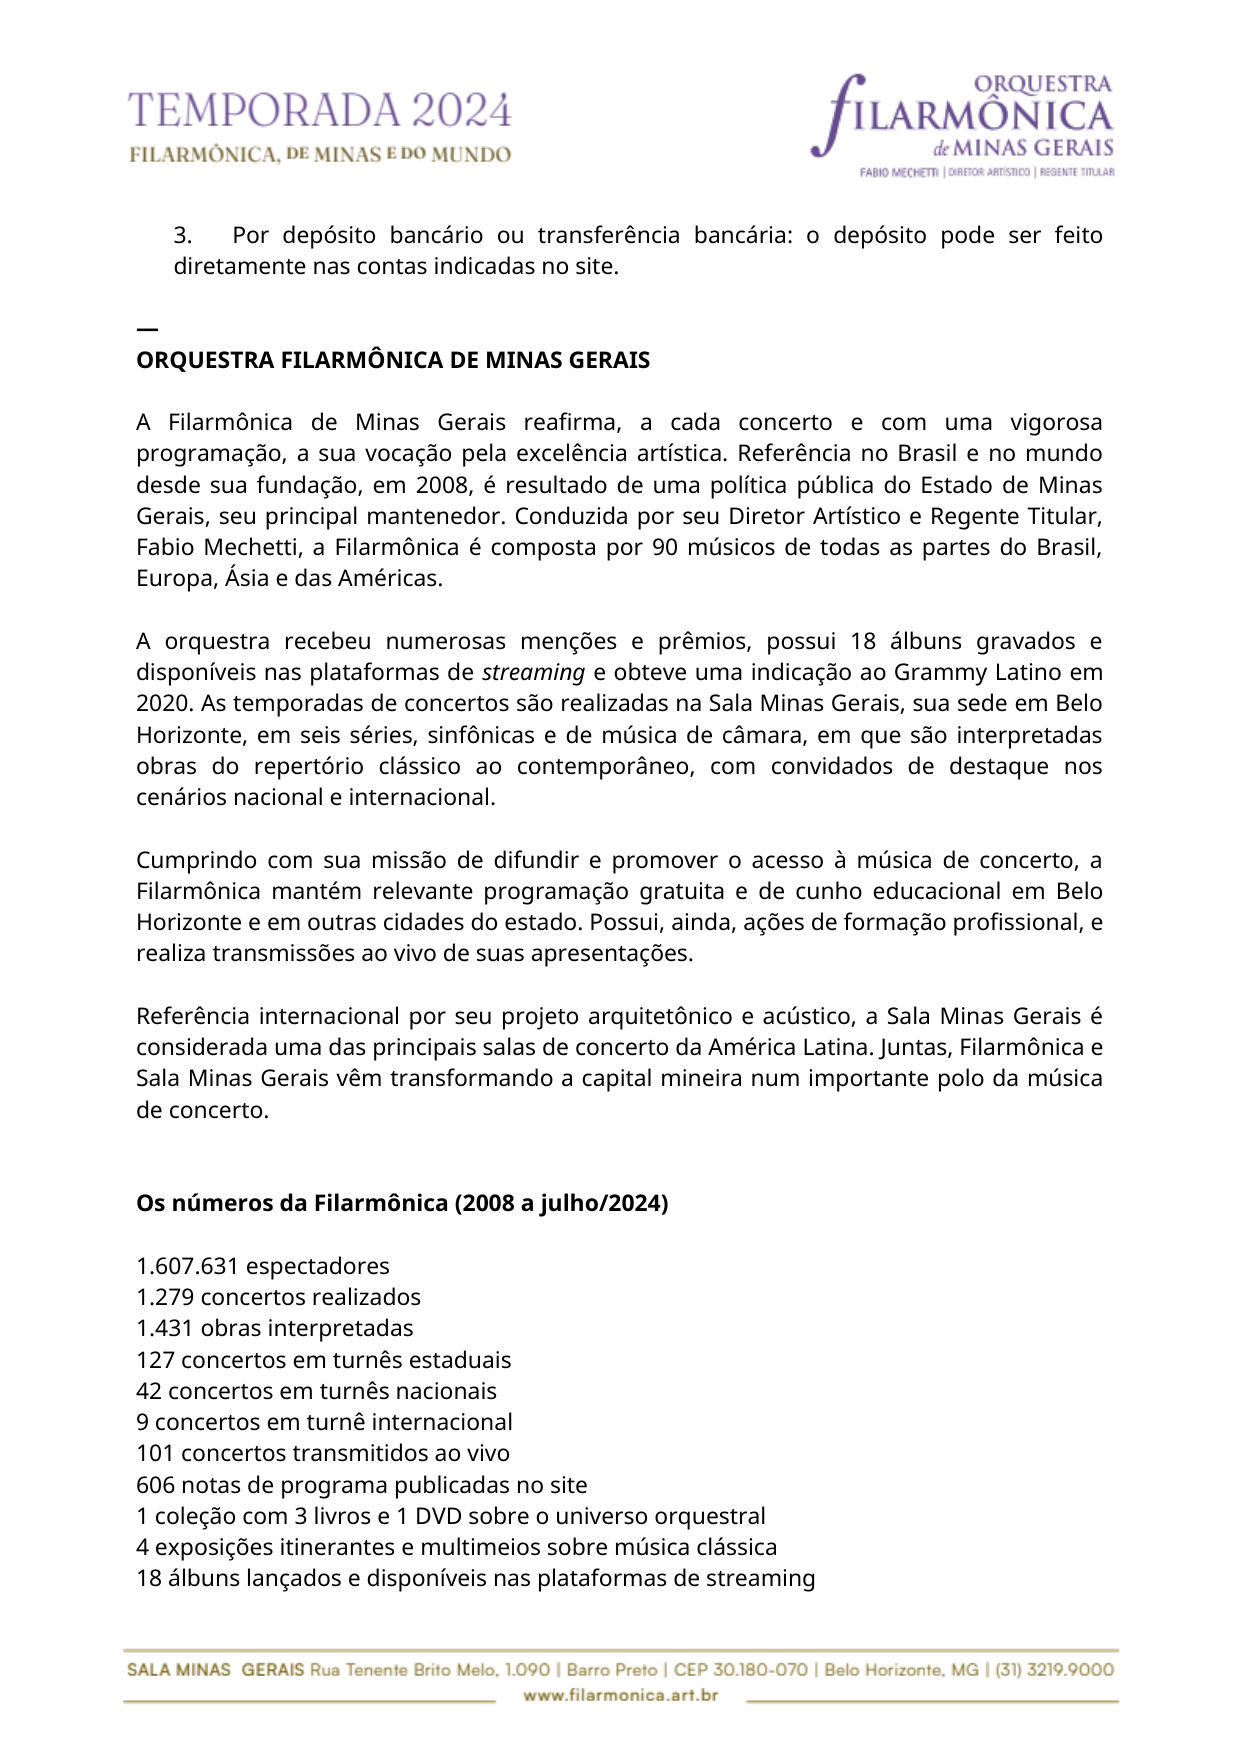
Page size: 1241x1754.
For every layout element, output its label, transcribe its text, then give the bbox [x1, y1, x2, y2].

text A orquestra recebeu numerosas menções e prêmios, possui 18 álbuns gravados e disponíveis nas plataformas de streaming e obteve uma indicação ao Grammy Latino em 2020. As temporadas de concertos são realizadas na Sala Minas Gerais, sua sede em Belo Horizonte, em seis séries, sinfônicas e de música de câmara, em que são interpretadas obras do repertório clássico ao contemporâneo, com convidados de destaque nos cenários nacional e internacional. [136, 625, 1104, 812]
text 18 álbuns lançados e disponíveis nas plataformas de streaming [136, 1562, 1104, 1593]
text Cumprindo com sua missão de difundir e promover o acesso à música de concerto, a Filarmônica mantém relevante programação gratuita e de cunho educacional em Belo Horizonte e em outras cidades do estado. Possui, ainda, ações de formação profissional, e realiza transmissões ao vivo de suas apresentações. [136, 843, 1104, 968]
text 1.607.631 espectadores [136, 1250, 1104, 1281]
text ORQUESTRA FILARMÔNICA DE MINAS GERAIS [136, 343, 1104, 375]
text 4 exposições itinerantes e multimeios sobre música clássica [136, 1531, 1104, 1562]
text 127 concertos em turnês estaduais [136, 1343, 1104, 1375]
text 1 coleção com 3 livros e 1 DVD sobre o universo orquestral [136, 1500, 1104, 1531]
text Os números da Filarmônica (2008 a julho/2024) [136, 1187, 1104, 1218]
text 606 notas de programa publicadas no site [136, 1468, 1104, 1500]
text 3. Por depósito bancário ou transferência bancária: o depósito pode ser feito diretamente nas contas indicadas no site. [173, 218, 1104, 281]
text 1.431 obras interpretadas [136, 1312, 1104, 1343]
text 1.279 concertos realizados [136, 1281, 1104, 1312]
text 9 concertos em turnê internacional [136, 1406, 1104, 1437]
text A Filarmônica de Minas Gerais reafirma, a cada concerto e com uma vigorosa programação, a sua vocação pela excelência artística. Referência no Brasil e no mundo desde sua fundação, em 2008, é resultado de uma política pública do Estado de Minas Gerais, seu principal mantenedor. Conduzida por seu Diretor Artístico e Regente Titular, Fabio Mechetti, a Filarmônica é composta por 90 músicos de todas as partes do Brasil, Europa, Ásia e das Américas. [136, 406, 1104, 593]
text — [136, 312, 1104, 343]
text 101 concertos transmitidos ao vivo [136, 1437, 1104, 1468]
text Referência internacional por seu projeto arquitetônico e acústico, a Sala Minas Gerais é considerada uma das principais salas de concerto da América Latina. Juntas, Filarmônica e Sala Minas Gerais vêm transformando a capital mineira num importante polo da música de concerto. [136, 1000, 1104, 1125]
text 42 concertos em turnês nacionais [136, 1375, 1104, 1406]
